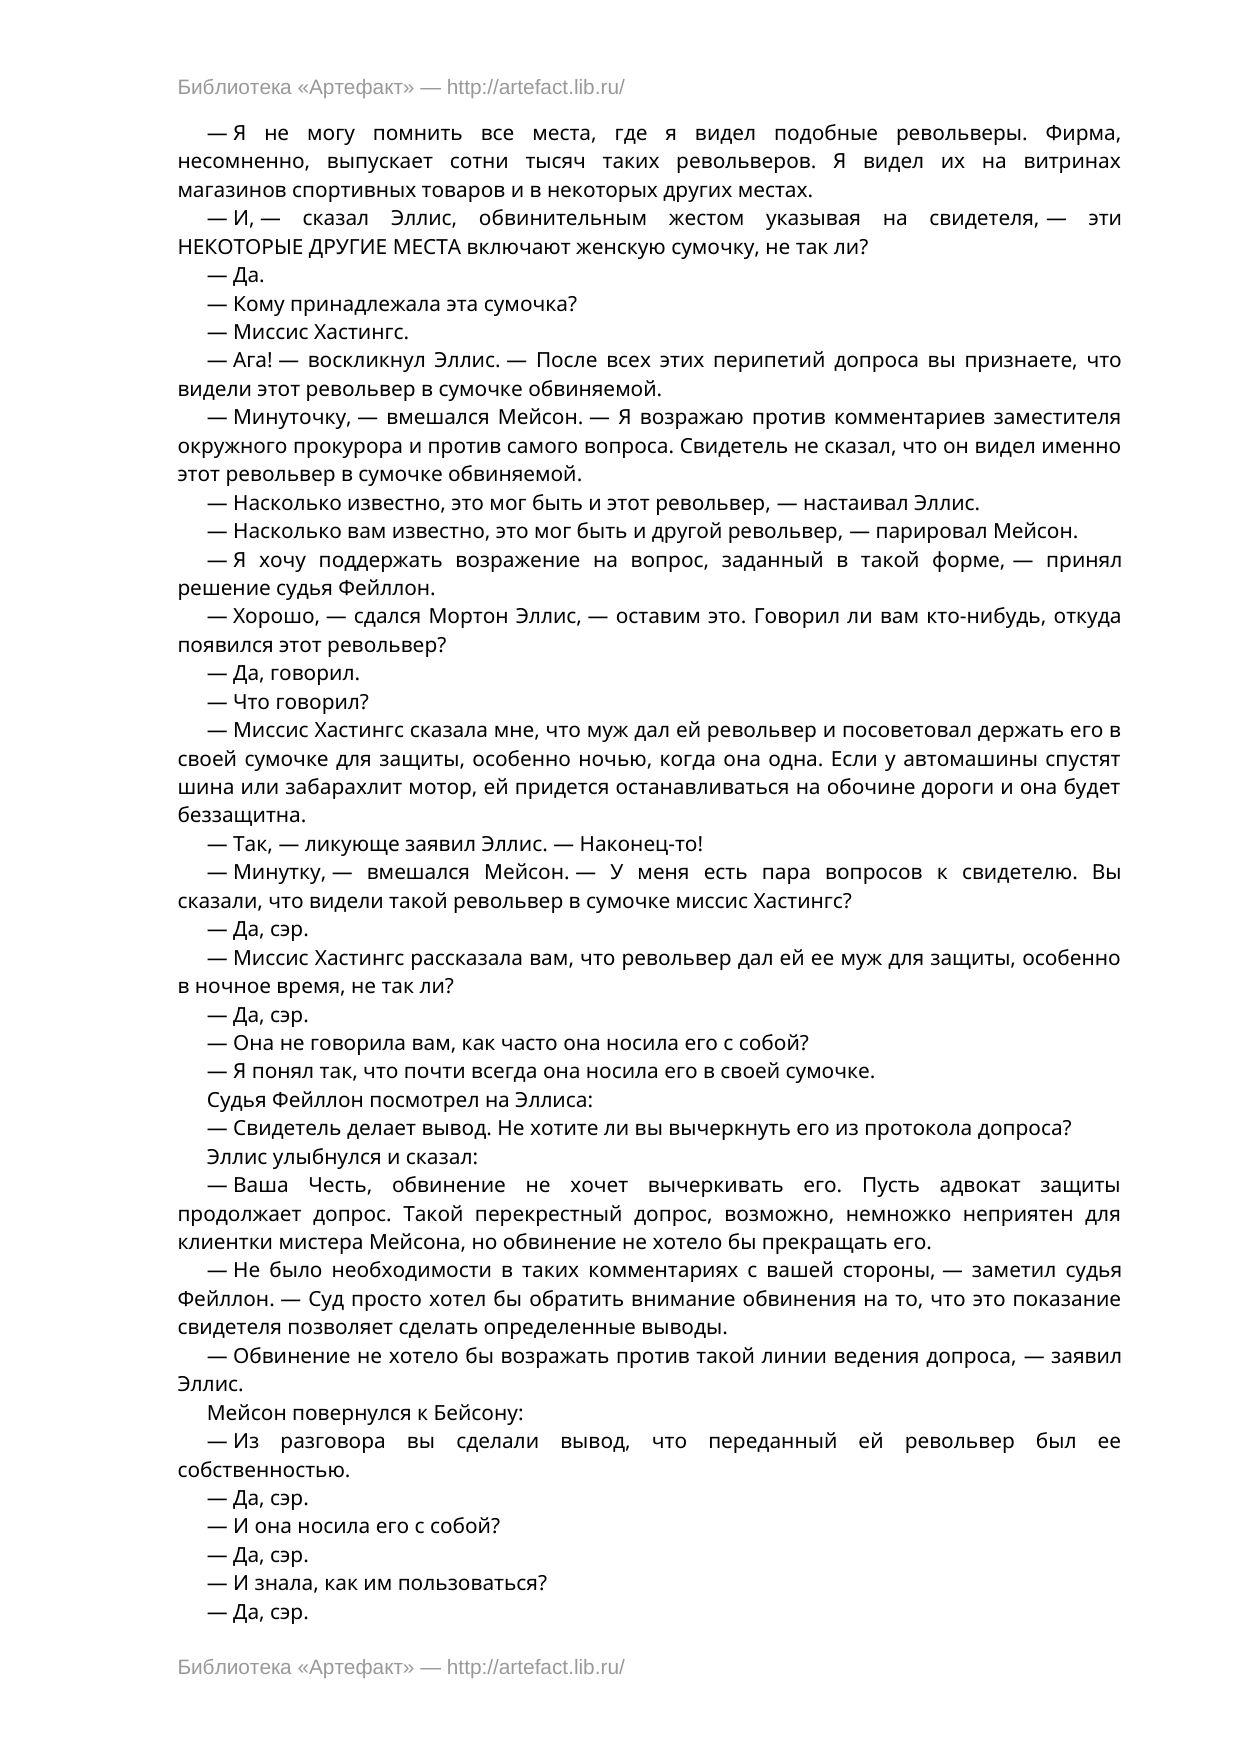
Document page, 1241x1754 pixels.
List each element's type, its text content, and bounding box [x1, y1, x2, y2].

text — Хорошо, — сдался Мортон Эллис, — оставим это. Говорил ли вам кто-нибудь, откуда появился этот револьвер? [177, 602, 1122, 658]
text — Она не говорила вам, как часто она носила его с собой? [177, 1028, 1122, 1057]
text — Миссис Хастингс сказала мне, что муж дал ей револьвер и посоветовал держать его в своей сумочке для защиты, особенно ночью, когда она одна. Если у автомашины спустят шина или забарахлит мотор, ей придется останавливаться на обочине дороги и она будет беззащитна. [177, 715, 1122, 829]
text — Не было необходимости в таких комментариях с вашей стороны, — заметил судья Фейллон. — Суд просто хотел бы обратить внимание обвинения на то, что это показание свидетеля позволяет сделать определенные выводы. [177, 1256, 1122, 1341]
text — Да, сэр. [177, 1000, 1122, 1028]
text — И знала, как им пользоваться? [177, 1568, 1122, 1597]
text — Свидетель делает вывод. Не хотите ли вы вычеркнуть его из протокола допроса? [177, 1113, 1122, 1142]
text — Да. [177, 260, 1122, 289]
text — Да, сэр. [177, 1597, 1122, 1625]
text — Да, сэр. [177, 1483, 1122, 1512]
text Мейсон повернулся к Бейсону: [177, 1398, 1122, 1426]
text — Ваша Честь, обвинение не хочет вычеркивать его. Пусть адвокат защиты продолжает допрос. Такой перекрестный допрос, возможно, немножко неприятен для клиентки мистера Мейсона, но обвинение не хотело бы прекращать его. [177, 1170, 1122, 1256]
text — Насколько известно, это мог быть и этот револьвер, — настаивал Эллис. [177, 488, 1122, 516]
text — Я понял так, что почти всегда она носила его в своей сумочке. [177, 1057, 1122, 1085]
text — И, — сказал Эллис, обвинительным жестом указывая на свидетеля, — эти НЕКОТОРЫЕ ДРУГИЕ МЕСТА включают женскую сумочку, не так ли? [177, 203, 1122, 260]
text — Я хочу поддержать возражение на вопрос, заданный в такой форме, — принял решение судья Фейллон. [177, 545, 1122, 602]
text — И она носила его с собой? [177, 1512, 1122, 1540]
text — Что говорил? [177, 687, 1122, 715]
text — Обвинение не хотело бы возражать против такой линии ведения допроса, — заявил Эллис. [177, 1341, 1122, 1398]
text — Я не могу помнить все места, где я видел подобные револьверы. Фирма, несомненно, выпускает сотни тысяч таких револьверов. Я видел их на витринах магазинов спортивных товаров и в некоторых других местах. [177, 118, 1122, 203]
text Эллис улыбнулся и сказал: [177, 1142, 1122, 1170]
text — Из разговора вы сделали вывод, что переданный ей револьвер был ее собственностью. [177, 1426, 1122, 1483]
text — Да, сэр. [177, 914, 1122, 943]
text — Да, сэр. [177, 1540, 1122, 1568]
text Судья Фейллон посмотрел на Эллиса: [177, 1085, 1122, 1113]
text — Миссис Хастингс рассказала вам, что револьвер дал ей ее муж для защиты, особенно в ночное время, не так ли? [177, 943, 1122, 1000]
text — Да, говорил. [177, 658, 1122, 687]
text — Минутку, — вмешался Мейсон. — У меня есть пара вопросов к свидетелю. Вы сказали, что видели такой револьвер в сумочке миссис Хастингс? [177, 857, 1122, 914]
text — Так, — ликующе заявил Эллис. — Наконец-то! [177, 829, 1122, 857]
text — Кому принадлежала эта сумочка? [177, 289, 1122, 317]
text — Ага! — воскликнул Эллис. — После всех этих перипетий допроса вы признаете, что видели этот револьвер в сумочке обвиняемой. [177, 346, 1122, 402]
text — Минуточку, — вмешался Мейсон. — Я возражаю против комментариев заместителя окружного прокурора и против самого вопроса. Свидетель не сказал, что он видел именно этот револьвер в сумочке обвиняемой. [177, 402, 1122, 488]
text — Насколько вам известно, это мог быть и другой револьвер, — парировал Мейсон. [177, 516, 1122, 545]
text — Миссис Хастингс. [177, 317, 1122, 346]
